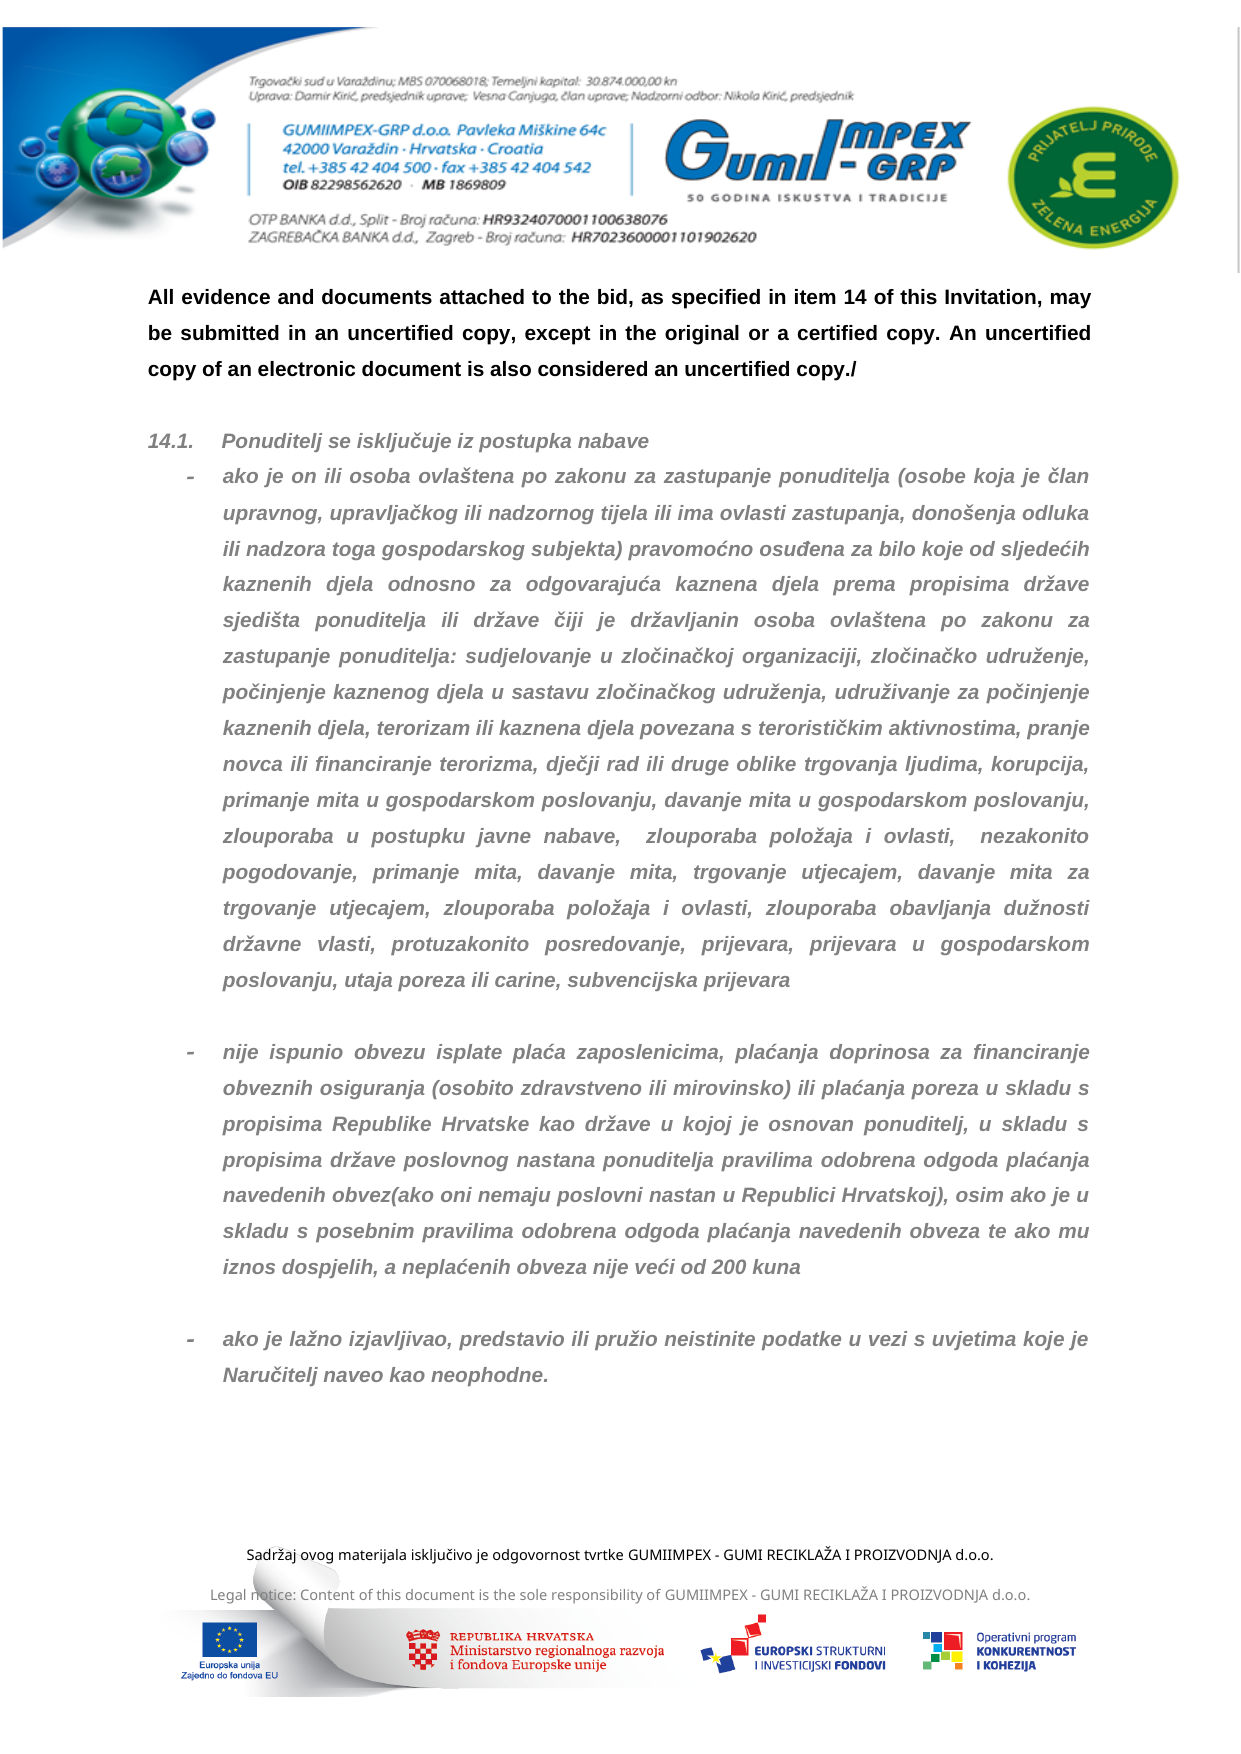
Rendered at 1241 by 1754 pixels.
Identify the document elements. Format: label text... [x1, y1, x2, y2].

text 14.1. Ponuditelj se isključuje iz postupka nabave [148, 428, 1093, 452]
list ako je on ili osoba ovlaštena po zakonu za zastupanje ponuditelja (osobe koja je član upravnog, upravljačkog ili nadzornog tijela ili ima ovlasti zastupanja, donošenja odluka ili nadzora toga gospodarskog subjekta) pravomoćno osuđena za bilo koje od sljedećih kaznenih djela odnosno za odgovarajuća kaznena djela prema propisima države sjedišta ponuditelja ili države čiji je državljanin osoba ovlaštena po zakonu za zastupanje ponuditelja: sudjelovanje u zločinačkoj organizaciji, zločinačko udruženje, počinjenje kaznenog djela u sastavu zločinačkog udruženja, udruživanje za počinjenje kaznenih djela, terorizam ili kaznena djela povezana s terorističkim aktivnostima, pranje novca ili financiranje terorizma, dječji rad ili druge oblike trgovanja ljudima, korupcija, primanje mita u gospodarskom poslovanju, davanje mita u gospodarskom poslovanju, zlouporaba u postupku javne nabave, zlouporaba položaja i ovlasti, nezakonito pogodovanje, primanje mita, davanje mita, trgovanje utjecajem, davanje mita za trgovanje utjecajem, zlouporaba položaja i ovlasti, zlouporaba obavljanja dužnosti državne vlasti, protuzakonito posredovanje, prijevara, prijevara u gospodarskom poslovanju, utaja poreza ili carine, subvencijska prijevara [185, 464, 1093, 992]
text All evidence and documents attached to the bid, as specified in item 14 of this Invitation, may be submitted in an uncertified copy, except in the original or a certified copy. An uncertified copy of an electronic document is also considered an uncertified copy./ [148, 148, 1093, 381]
list ako je lažno izjavljivao, predstavio ili pružio neistinite podatke u vezi s uvjetima koje je Naručitelj naveo kao neophodne. [185, 1327, 1093, 1387]
picture [2, 27, 1240, 273]
picture [156, 1532, 1102, 1697]
list nije ispunio obvezu isplate plaća zaposlenicima, plaćanja doprinosa za financiranje obveznih osiguranja (osobito zdravstveno ili mirovinsko) ili plaćanja poreza u skladu s propisima Republike Hrvatske kao države u kojoj je osnovan ponuditelj, u skladu s propisima države poslovnog nastana ponuditelja pravilima odobrena odgoda plaćanja navedenih obvez(ako oni nemaju poslovni nastan u Republici Hrvatskoj), osim ako je u skladu s posebnim pravilima odobrena odgoda plaćanja navedenih obveza te ako mu iznos dospjelih, a neplaćenih obveza nije veći od 200 kuna [185, 1039, 1093, 1279]
